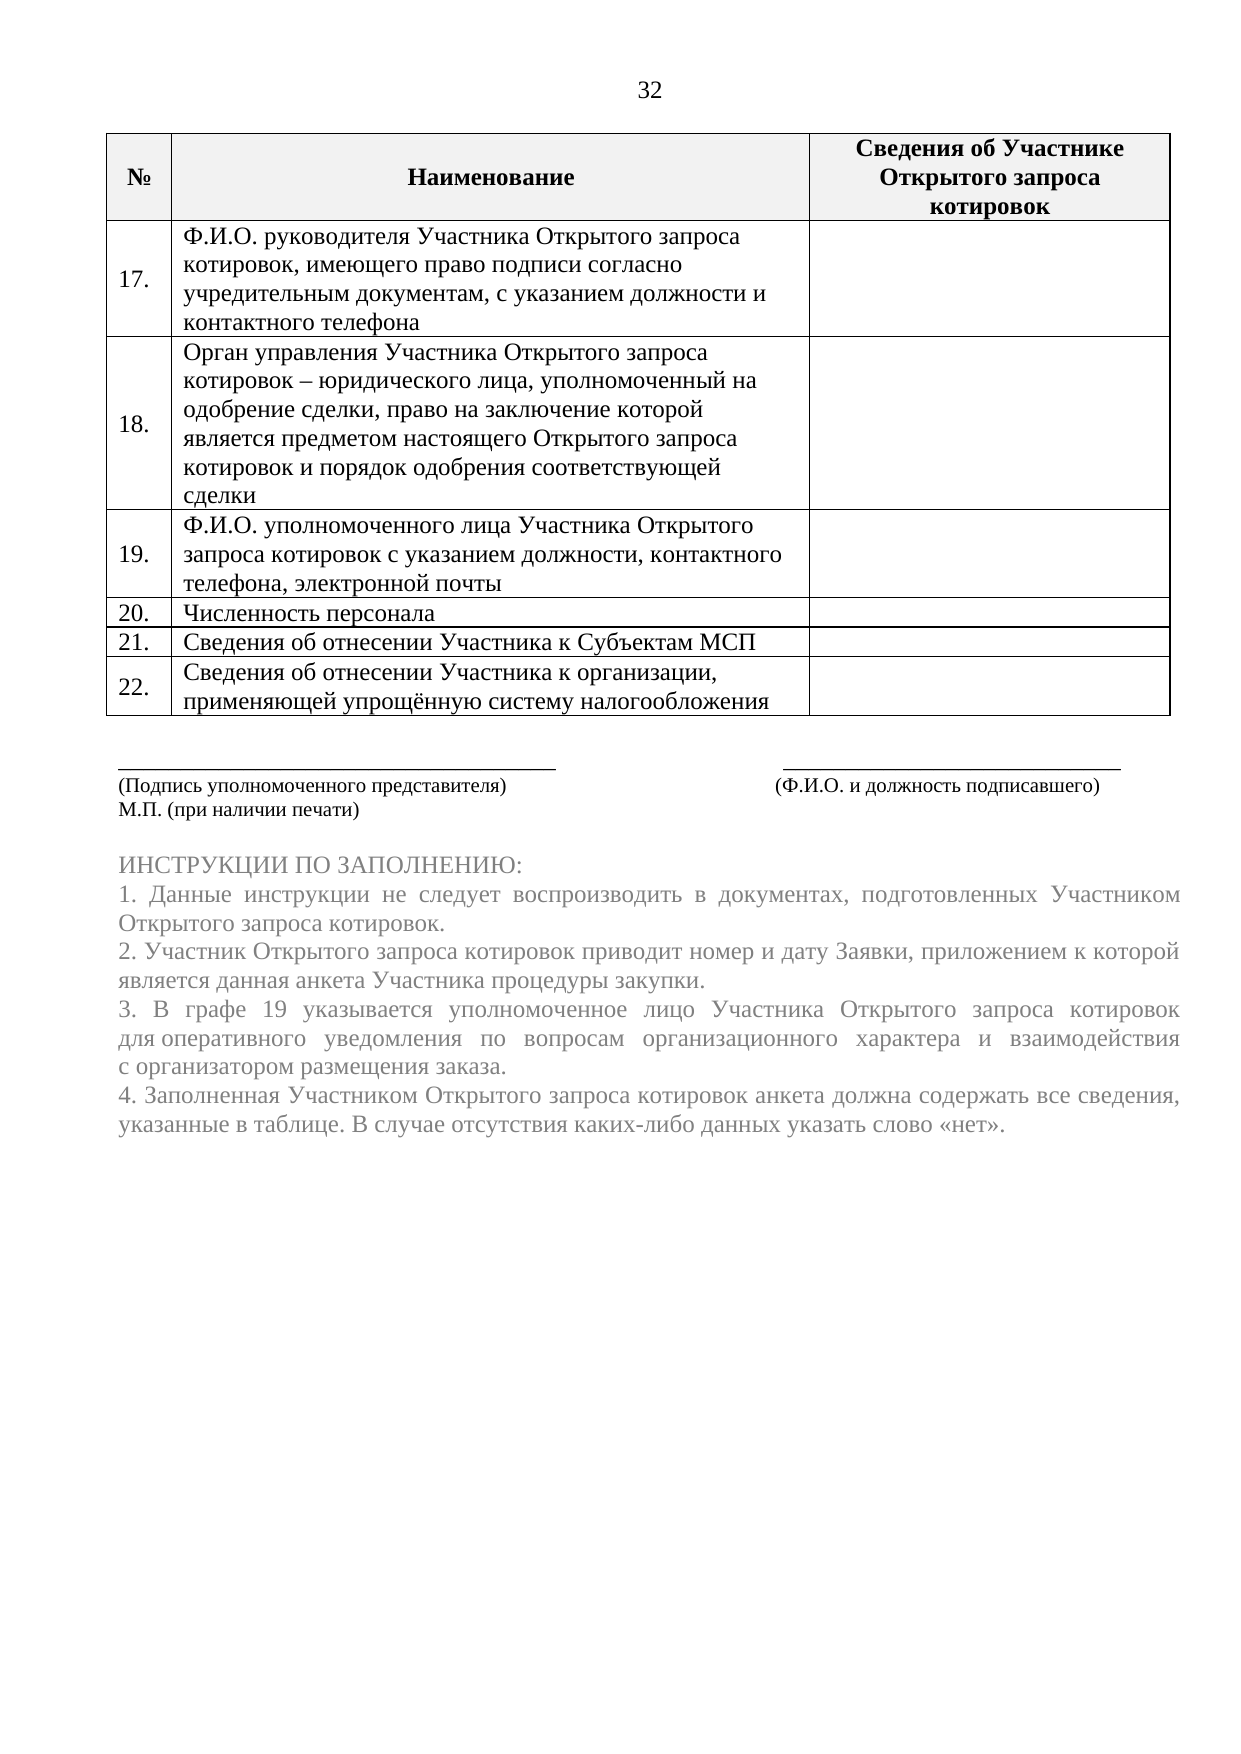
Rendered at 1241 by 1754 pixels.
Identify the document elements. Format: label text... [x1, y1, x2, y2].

text (Подпись уполномоченного представителя) (Ф.И.О. и должность подписавшего) [118, 773, 1181, 797]
text ___________________________________ ___________________________ [118, 744, 1181, 773]
table_cell 18. [107, 337, 171, 509]
table_cell [810, 337, 1169, 509]
table_cell 17. [107, 221, 171, 336]
table_cell 22. [107, 657, 171, 715]
table_cell [810, 598, 1169, 626]
table_cell [810, 628, 1169, 656]
table_header Сведения об Участнике Открытого запроса котировок [810, 134, 1169, 220]
text ИНСТРУКЦИИ ПО ЗАПОЛНЕНИЮ: [118, 850, 1181, 879]
text 3. В графе 19 указывается уполномоченное лицо Участника Открытого запроса котировок для оперативного уведомления по вопросам организационного характера и взаимодействия с организатором размещения заказа. [118, 994, 1181, 1080]
table_cell Ф.И.О. уполномоченного лица Участника Открытого запроса котировок с указанием должности, контактного телефона, электронной почты [172, 510, 809, 597]
table_cell [810, 657, 1169, 715]
text 4. Заполненная Участником Открытого запроса котировок анкета должна содержать все сведения, указанные в таблице. В случае отсутствия каких-либо данных указать слово «нет». [118, 1080, 1181, 1138]
table_cell [810, 510, 1169, 597]
table_header Наименование [172, 134, 809, 220]
text М.П. (при наличии печати) [118, 797, 1181, 821]
table_header № [107, 134, 171, 220]
table_cell 20. [107, 598, 171, 626]
table_cell Сведения об отнесении Участника к организации, применяющей упрощённую систему налогообложения [172, 657, 809, 715]
table_cell Орган управления Участника Открытого запроса котировок – юридического лица, уполномоченный на одобрение сделки, право на заключение которой является предметом настоящего Открытого запроса котировок и порядок одобрения соответствующей сделки [172, 337, 809, 509]
text 1. Данные инструкции не следует воспроизводить в документах, подготовленных Участником Открытого запроса котировок. [118, 879, 1181, 936]
text 2. Участник Открытого запроса котировок приводит номер и дату Заявки, приложением к которой является данная анкета Участника процедуры закупки. [118, 936, 1181, 994]
table_cell Численность персонала [172, 598, 809, 626]
table_cell [810, 221, 1169, 336]
table_cell 21. [107, 628, 171, 656]
table_cell Сведения об отнесении Участника к Субъектам МСП [172, 628, 809, 656]
table_cell Ф.И.О. руководителя Участника Открытого запроса котировок, имеющего право подписи согласно учредительным документам, с указанием должности и контактного телефона [172, 221, 809, 336]
table_cell 19. [107, 510, 171, 597]
